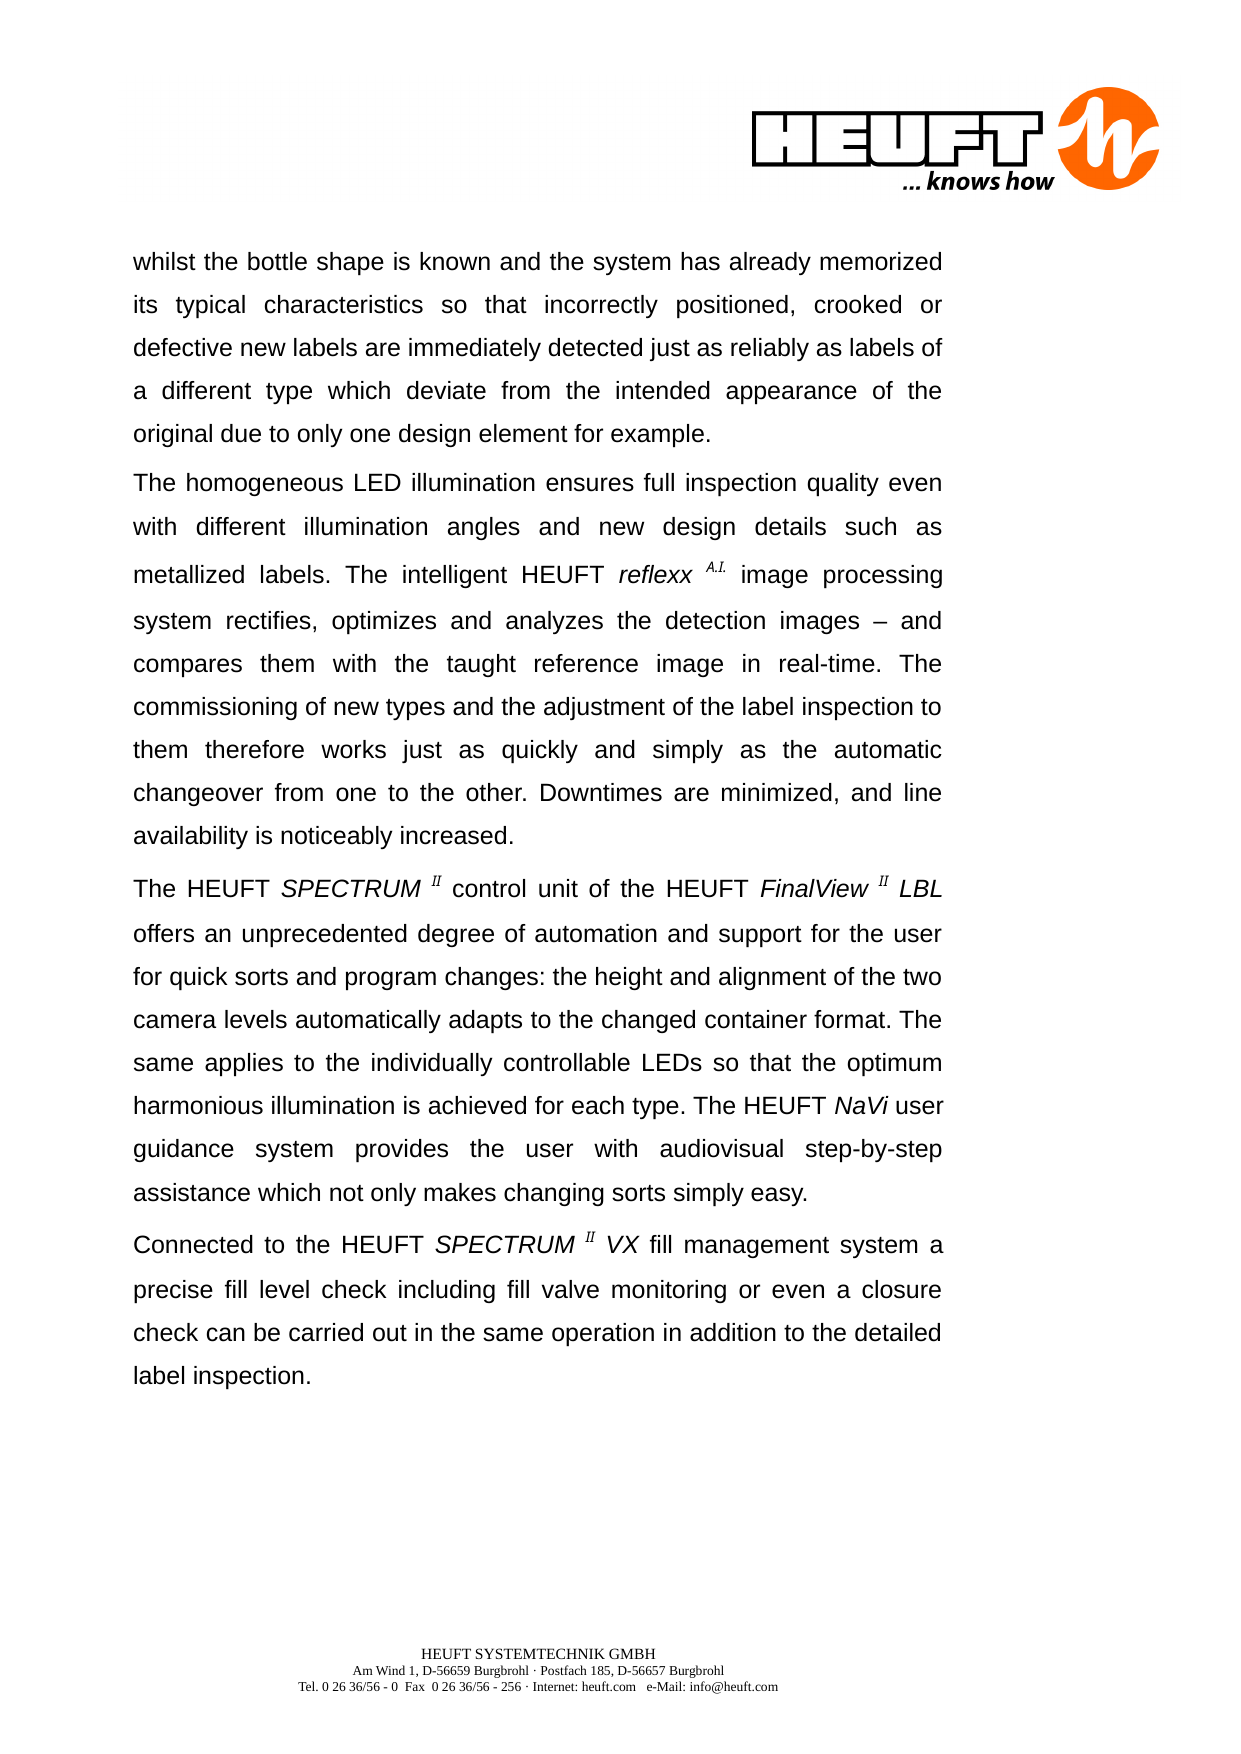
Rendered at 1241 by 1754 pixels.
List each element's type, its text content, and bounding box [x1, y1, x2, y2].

text The HEUFT SPECTRUM II control unit of the HEUFT FinalView II LBL offers an unprecedented degree of automation and support for the user for quick sorts and program changes: the height and alignment of the two camera levels automatically adapts to the changed container format. The same applies to the individually controllable LEDs so that the optimum harmonious illumination is achieved for each type. The HEUFT NaVi user guidance system provides the user with audiovisual step-by-step assistance which not only makes changing sorts simply easy. [133, 870, 944, 1206]
picture [118, 75, 1181, 202]
text Connected to the HEUFT SPECTRUM II VX fill management system a precise fill level check including fill valve monitoring or even a closure check can be carried out in the same operation in addition to the detailed label inspection. [133, 1227, 944, 1390]
text The homogeneous LED illumination ensures full inspection quality even with different illumination angles and new design details such as metallized labels. The intelligent HEUFT reflexx A.I. image processing system rectifies, optimizes and analyzes the detection images – and compares them with the taught reference image in real-time. The commissioning of new types and the adjustment of the label inspection to them therefore works just as quickly and simply as the automatic changeover from one to the other. Downtimes are minimized, and line availability is noticeably increased. [133, 468, 944, 850]
